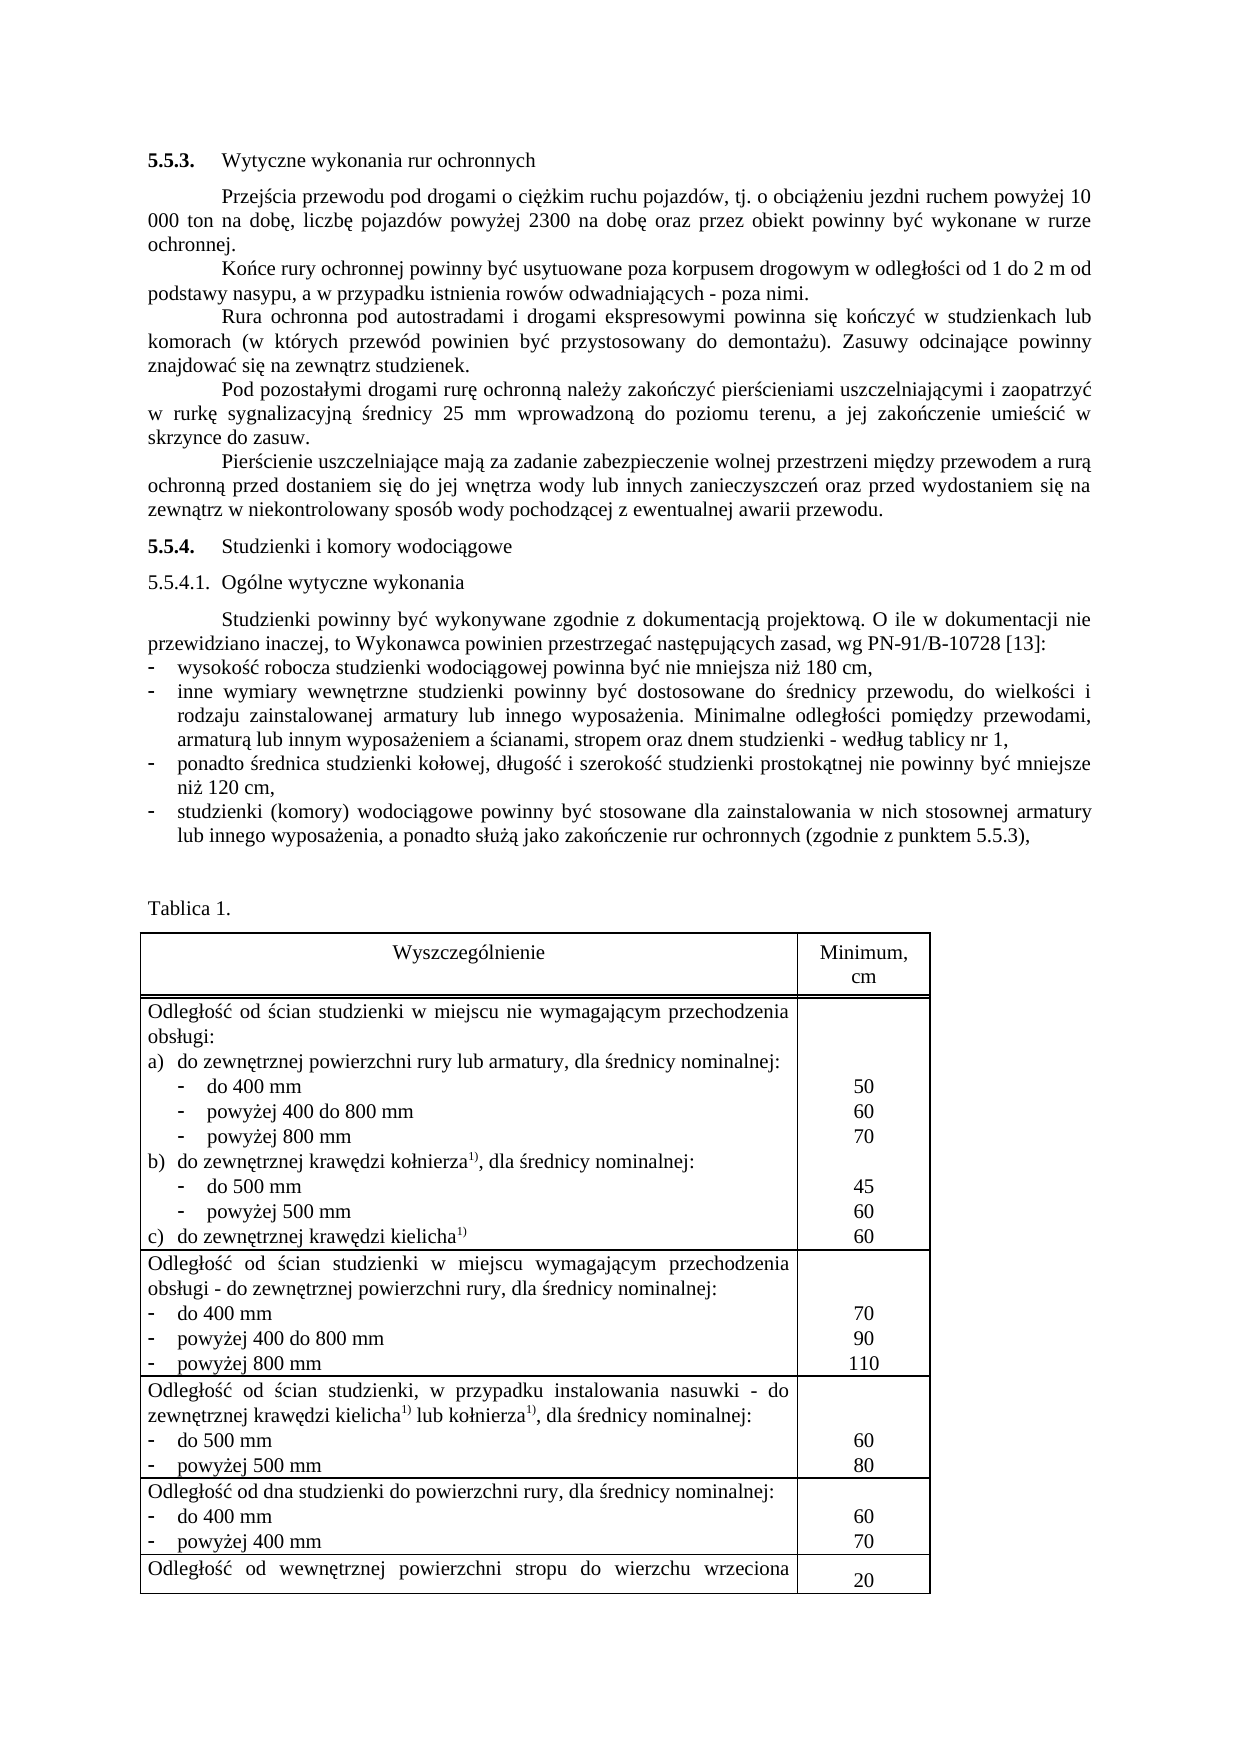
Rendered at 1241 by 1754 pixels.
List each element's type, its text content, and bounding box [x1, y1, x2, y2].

table_cell Odległość od dna studzienki do powierzchni rury, dla średnicy nominalnej: do 400 mm powyżej 400 mm [141, 1479, 797, 1553]
table_cell 70 90 110 [798, 1251, 929, 1375]
list studzienki (komory) wodociągowe powinny być stosowane dla zainstalowania w nich stosownej armatury lub innego wyposażenia, a ponadto służą jako zakończenie rur ochronnych (zgodnie z punktem 5.5.3), [148, 799, 1093, 847]
text Końce rury ochronnej powinny być usytuowane poza korpusem drogowym w odległości od 1 do 2 m od podstawy nasypu, a w przypadku istnienia rowów odwadniających - poza nimi. [148, 256, 1093, 304]
table_cell Odległość od ścian studzienki w miejscu nie wymagającym przechodzenia obsługi: do zewnętrznej powierzchni rury lub armatury, dla średnicy nominalnej: do 400 mm powyżej 400 do 800 mm powyżej 800 mm do zewnętrznej krawędzi kołnierza1), dla średnicy nominalnej: do 500 mm powyżej 500 mm do zewnętrznej krawędzi kielicha1) [141, 999, 797, 1249]
list Wytyczne wykonania rur ochronnych [148, 148, 1093, 172]
list ponadto średnica studzienki kołowej, długość i szerokość studzienki prostokątnej nie powinny być mniejsze niż 120 cm, [148, 751, 1093, 799]
table_cell Odległość od ścian studzienki, w przypadku instalowania nasuwki - do zewnętrznej krawędzi kielicha1) lub kołnierza1), dla średnicy nominalnej: do 500 mm powyżej 500 mm [141, 1377, 797, 1477]
table_cell 60 70 [798, 1479, 929, 1553]
text Studzienki powinny być wykonywane zgodnie z dokumentacją projektową. O ile w dokumentacji nie przewidziano inaczej, to Wykonawca powinien przestrzegać następujących zasad, wg PN-91/B-10728 [13]: [148, 607, 1093, 655]
text Rura ochronna pod autostradami i drogami ekspresowymi powinna się kończyć w studzienkach lub komorach (w których przewód powinien być przystosowany do demontażu). Zasuwy odcinające powinny znajdować się na zewnątrz studzienek. [148, 304, 1093, 377]
text Pod pozostałymi drogami rurę ochronną należy zakończyć pierścieniami uszczelniającymi i zaopatrzyć w rurkę sygnalizacyjną średnicy 25 mm wprowadzoną do poziomu terenu, a jej zakończenie umieścić w skrzynce do zasuw. [148, 377, 1093, 449]
list Studzienki i komory wodociągowe [148, 533, 1093, 558]
text Przejścia przewodu pod drogami o ciężkim ruchu pojazdów, tj. o obciążeniu jezdni ruchem powyżej 10 000 ton na dobę, liczbę pojazdów powyżej 2300 na dobę oraz przez obiekt powinny być wykonane w rurze ochronnej. [148, 184, 1093, 256]
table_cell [141, 1555, 797, 1593]
table_cell Odległość od ścian studzienki w miejscu wymagającym przechodzenia obsługi - do zewnętrznej powierzchni rury, dla średnicy nominalnej: do 400 mm powyżej 400 do 800 mm powyżej 800 mm [141, 1251, 797, 1375]
text Pierścienie uszczelniające mają za zadanie zabezpieczenie wolnej przestrzeni między przewodem a rurą ochronną przed dostaniem się do jej wnętrza wody lub innych zanieczyszczeń oraz przed wydostaniem się na zewnątrz w niekontrolowany sposób wody pochodzącej z ewentualnej awarii przewodu. [148, 449, 1093, 521]
table_cell 60 80 [798, 1377, 929, 1477]
table_header Wyszczególnienie [141, 934, 797, 994]
list inne wymiary wewnętrzne studzienki powinny być dostosowane do średnicy przewodu, do wielkości i rodzaju zainstalowanej armatury lub innego wyposażenia. Minimalne odległości pomiędzy przewodami, armaturą lub innym wyposażeniem a ścianami, stropem oraz dnem studzienki - według tablicy nr 1, [148, 679, 1093, 751]
table_header Minimum, cm [798, 934, 929, 994]
table_cell 50 60 70 45 60 60 [798, 999, 929, 1249]
list Ogólne wytyczne wykonania [148, 570, 1093, 594]
list wysokość robocza studzienki wodociągowej powinna być nie mniejsza niż 180 cm, [148, 655, 1093, 679]
table_cell 20 [798, 1555, 929, 1593]
text Tablica 1. [148, 895, 1093, 919]
